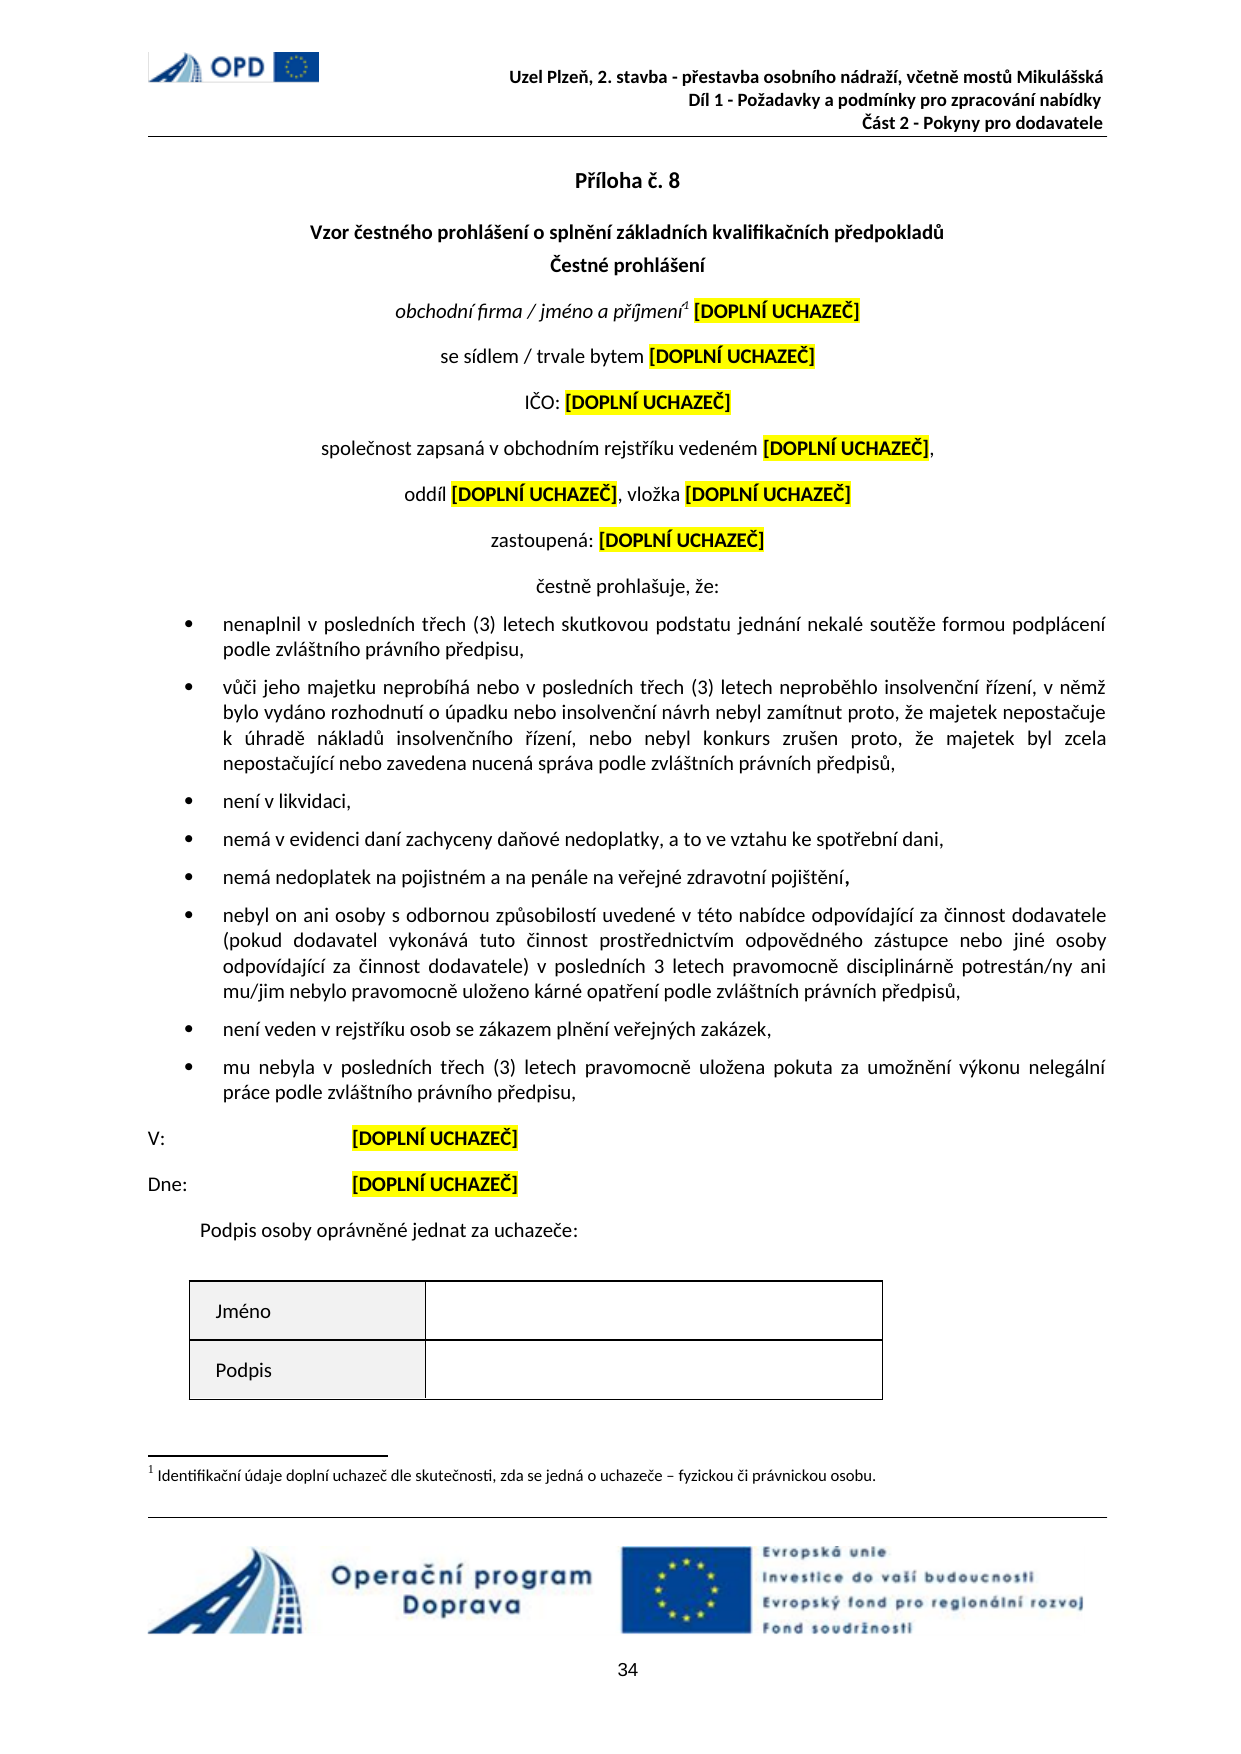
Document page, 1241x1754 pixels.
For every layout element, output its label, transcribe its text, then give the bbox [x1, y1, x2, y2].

list nemá nedoplatek na pojistném a na penále na veřejné zdravotní pojištění, [185, 864, 1107, 889]
text Vzor čestného prohlášení o splnění základních kvalifikačních předpokladů [148, 219, 1107, 244]
text Podpis osoby oprávněné jednat za uchazeče: [162, 1209, 1107, 1242]
list nebyl on ani osoby s odbornou způsobilostí uvedené v této nabídce odpovídající za činnost dodavatele (pokud dodavatel vykonává tuto činnost prostřednictvím odpovědného zástupce nebo jiné osoby odpovídající za činnost dodavatele) v posledních 3 letech pravomocně disciplinárně potrestán/ny ani mu/jim nebylo pravomocně uloženo kárné opatření podle zvláštních právních předpisů, [185, 902, 1107, 1004]
text se sídlem / trvale bytem [DOPLNÍ UCHAZEČ] [148, 336, 1107, 369]
table_cell Dne: [136, 1163, 266, 1209]
list nemá v evidenci daní zachyceny daňové nedoplatky, a to ve vztahu ke spotřební dani, [185, 826, 1107, 852]
text čestně prohlašuje, že: [148, 565, 1107, 598]
table_cell [DOPLNÍ UCHAZEČ] [266, 1163, 1096, 1209]
list není v likvidaci, [185, 788, 1107, 814]
text zastoupená: [DOPLNÍ UCHAZEČ] [148, 519, 1107, 552]
list vůči jeho majetku neprobíhá nebo v posledních třech (3) letech neproběhlo insolvenční řízení, v němž bylo vydáno rozhodnutí o úpadku nebo insolvenční návrh nebyl zamítnut proto, že majetek nepostačuje k úhradě nákladů insolvenčního řízení, nebo nebyl konkurs zrušen proto, že majetek byl zcela nepostačující nebo zavedena nucená správa podle zvláštních právních předpisů, [185, 674, 1107, 776]
list není veden v rejstříku osob se zákazem plnění veřejných zakázek, [185, 1016, 1107, 1042]
text obchodní firma / jméno a příjmení [DOPLNÍ UCHAZEČ] [148, 290, 1107, 323]
text společnost zapsaná v obchodním rejstříku vedeném [DOPLNÍ UCHAZEČ], [148, 427, 1107, 461]
table_header V: [136, 1118, 266, 1163]
list nenaplnil v posledních třech (3) letech skutkovou podstatu jednání nekalé soutěže formou podplácení podle zvláštního právního předpisu, [185, 611, 1107, 662]
list mu nebyla v posledních třech (3) letech pravomocně uložena pokuta za umožnění výkonu nelegální práce podle zvláštního právního předpisu, [185, 1054, 1107, 1105]
text IČO: [DOPLNÍ UCHAZEČ] [148, 382, 1107, 415]
text Příloha č. 8 [148, 166, 1107, 194]
text oddíl [DOPLNÍ UCHAZEČ], vložka [DOPLNÍ UCHAZEČ] [148, 473, 1107, 507]
picture [147, 1546, 1085, 1637]
table_header [166, 1255, 1052, 1400]
table_header [DOPLNÍ UCHAZEČ] [266, 1118, 1096, 1163]
text Čestné prohlášení [148, 244, 1107, 277]
picture [147, 52, 319, 84]
